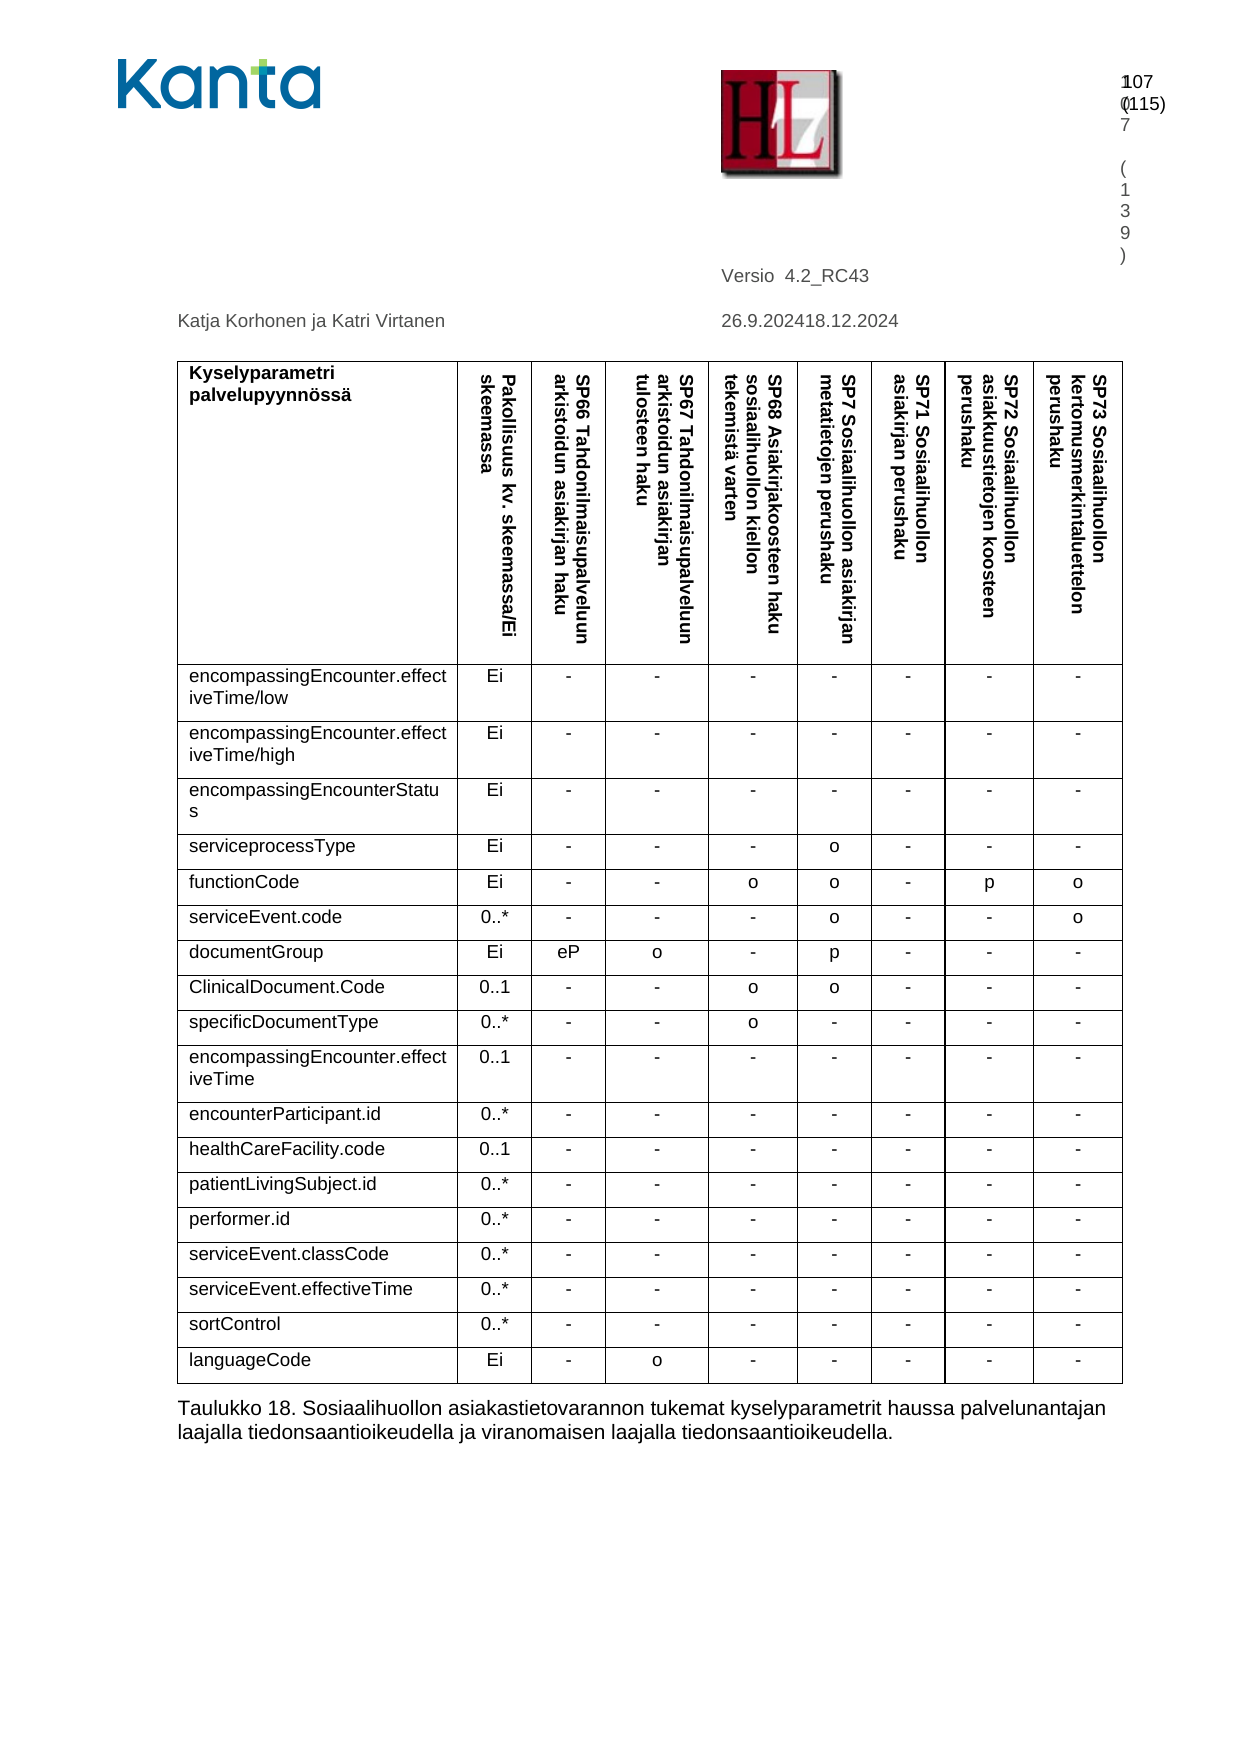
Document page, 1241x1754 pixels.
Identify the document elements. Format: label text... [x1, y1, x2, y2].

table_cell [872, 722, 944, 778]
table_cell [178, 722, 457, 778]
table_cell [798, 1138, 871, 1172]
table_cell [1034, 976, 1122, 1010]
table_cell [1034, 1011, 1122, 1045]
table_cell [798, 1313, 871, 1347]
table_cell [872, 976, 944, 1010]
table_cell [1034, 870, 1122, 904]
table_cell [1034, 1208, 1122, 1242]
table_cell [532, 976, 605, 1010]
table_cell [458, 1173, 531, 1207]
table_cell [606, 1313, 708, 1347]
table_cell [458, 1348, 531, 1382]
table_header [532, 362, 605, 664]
text Taulukko 18. Sosiaalihuollon asiakastietovarannon tukemat kyselyparametrit haussa palvelunantajan laajalla tiedonsaantioikeudella ja viranomaisen laajalla tiedonsaantioikeudella. [177, 1396, 1122, 1444]
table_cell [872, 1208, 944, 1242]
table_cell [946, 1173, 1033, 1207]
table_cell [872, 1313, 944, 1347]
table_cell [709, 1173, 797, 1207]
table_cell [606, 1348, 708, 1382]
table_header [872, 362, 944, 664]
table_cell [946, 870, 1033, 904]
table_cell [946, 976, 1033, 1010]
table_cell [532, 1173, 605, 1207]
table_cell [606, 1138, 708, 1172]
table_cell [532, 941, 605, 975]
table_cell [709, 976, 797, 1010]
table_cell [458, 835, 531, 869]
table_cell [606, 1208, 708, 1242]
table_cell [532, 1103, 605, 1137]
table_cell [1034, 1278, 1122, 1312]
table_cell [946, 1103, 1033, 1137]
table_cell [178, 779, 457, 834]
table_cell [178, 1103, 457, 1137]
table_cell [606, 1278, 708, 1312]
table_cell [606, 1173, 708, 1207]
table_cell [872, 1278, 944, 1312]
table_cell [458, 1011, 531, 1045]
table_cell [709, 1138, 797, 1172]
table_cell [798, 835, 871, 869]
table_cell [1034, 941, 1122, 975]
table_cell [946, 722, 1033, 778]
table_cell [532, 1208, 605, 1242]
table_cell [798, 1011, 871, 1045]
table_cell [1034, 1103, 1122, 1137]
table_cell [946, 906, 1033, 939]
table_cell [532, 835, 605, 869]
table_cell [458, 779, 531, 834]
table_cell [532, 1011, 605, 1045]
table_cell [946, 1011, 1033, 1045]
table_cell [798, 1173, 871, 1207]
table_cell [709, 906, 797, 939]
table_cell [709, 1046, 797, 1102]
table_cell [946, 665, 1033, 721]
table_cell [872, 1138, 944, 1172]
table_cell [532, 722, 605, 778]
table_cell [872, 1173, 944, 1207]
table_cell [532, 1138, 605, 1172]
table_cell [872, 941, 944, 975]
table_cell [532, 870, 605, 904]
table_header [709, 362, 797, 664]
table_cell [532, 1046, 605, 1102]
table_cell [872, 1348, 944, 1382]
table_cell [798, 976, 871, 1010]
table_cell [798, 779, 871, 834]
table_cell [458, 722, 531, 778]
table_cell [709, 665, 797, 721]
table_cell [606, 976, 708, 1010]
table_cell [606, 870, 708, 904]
picture [118, 59, 321, 109]
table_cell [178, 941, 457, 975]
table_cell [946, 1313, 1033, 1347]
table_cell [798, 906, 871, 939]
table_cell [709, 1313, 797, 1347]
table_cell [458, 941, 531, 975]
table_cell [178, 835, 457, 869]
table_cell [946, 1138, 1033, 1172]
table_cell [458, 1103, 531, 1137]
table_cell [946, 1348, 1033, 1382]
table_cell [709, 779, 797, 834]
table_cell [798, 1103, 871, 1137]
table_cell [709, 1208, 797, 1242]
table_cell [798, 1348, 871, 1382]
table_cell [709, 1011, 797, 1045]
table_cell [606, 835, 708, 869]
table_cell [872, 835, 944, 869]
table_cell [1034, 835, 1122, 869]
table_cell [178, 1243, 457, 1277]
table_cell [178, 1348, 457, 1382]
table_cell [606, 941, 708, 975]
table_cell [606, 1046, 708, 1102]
picture [721, 70, 844, 179]
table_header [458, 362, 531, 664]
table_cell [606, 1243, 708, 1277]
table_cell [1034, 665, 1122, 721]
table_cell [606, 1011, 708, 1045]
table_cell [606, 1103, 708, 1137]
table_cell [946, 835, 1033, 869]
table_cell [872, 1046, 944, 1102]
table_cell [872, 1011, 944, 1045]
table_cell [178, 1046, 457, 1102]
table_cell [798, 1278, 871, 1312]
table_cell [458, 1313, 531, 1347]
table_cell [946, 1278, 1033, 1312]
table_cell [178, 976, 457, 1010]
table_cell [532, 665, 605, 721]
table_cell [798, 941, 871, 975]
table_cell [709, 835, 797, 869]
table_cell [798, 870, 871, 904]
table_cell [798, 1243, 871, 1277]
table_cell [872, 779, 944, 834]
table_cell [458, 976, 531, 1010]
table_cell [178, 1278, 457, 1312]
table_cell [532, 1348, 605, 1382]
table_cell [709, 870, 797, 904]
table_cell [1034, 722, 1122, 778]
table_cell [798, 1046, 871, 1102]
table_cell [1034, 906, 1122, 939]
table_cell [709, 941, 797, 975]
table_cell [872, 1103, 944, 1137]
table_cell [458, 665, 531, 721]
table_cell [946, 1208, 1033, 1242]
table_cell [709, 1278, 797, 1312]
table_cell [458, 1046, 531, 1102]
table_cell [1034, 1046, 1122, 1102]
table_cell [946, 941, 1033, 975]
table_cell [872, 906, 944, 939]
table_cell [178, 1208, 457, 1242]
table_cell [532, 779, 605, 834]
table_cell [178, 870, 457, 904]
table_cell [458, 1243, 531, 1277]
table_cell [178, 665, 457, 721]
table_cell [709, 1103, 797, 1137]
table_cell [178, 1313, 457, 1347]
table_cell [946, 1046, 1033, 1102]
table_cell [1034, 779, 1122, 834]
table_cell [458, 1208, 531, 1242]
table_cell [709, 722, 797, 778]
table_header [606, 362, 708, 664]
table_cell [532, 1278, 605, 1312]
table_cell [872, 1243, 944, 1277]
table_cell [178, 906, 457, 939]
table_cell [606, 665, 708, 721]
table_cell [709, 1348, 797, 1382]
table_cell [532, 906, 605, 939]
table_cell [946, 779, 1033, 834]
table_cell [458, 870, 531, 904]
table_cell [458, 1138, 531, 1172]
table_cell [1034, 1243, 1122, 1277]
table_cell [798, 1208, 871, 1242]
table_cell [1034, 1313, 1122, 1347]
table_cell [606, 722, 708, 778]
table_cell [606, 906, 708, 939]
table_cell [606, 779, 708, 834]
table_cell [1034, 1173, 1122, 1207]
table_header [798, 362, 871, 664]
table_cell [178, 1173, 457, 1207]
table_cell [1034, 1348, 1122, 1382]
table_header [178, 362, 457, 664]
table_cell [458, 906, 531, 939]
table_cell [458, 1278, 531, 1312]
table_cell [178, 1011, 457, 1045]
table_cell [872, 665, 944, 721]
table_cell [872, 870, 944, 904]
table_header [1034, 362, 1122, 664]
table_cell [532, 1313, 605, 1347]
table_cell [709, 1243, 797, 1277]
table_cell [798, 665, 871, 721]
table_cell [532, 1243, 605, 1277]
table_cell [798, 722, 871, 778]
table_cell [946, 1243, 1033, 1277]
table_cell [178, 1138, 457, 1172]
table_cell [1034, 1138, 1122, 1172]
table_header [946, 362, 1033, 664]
